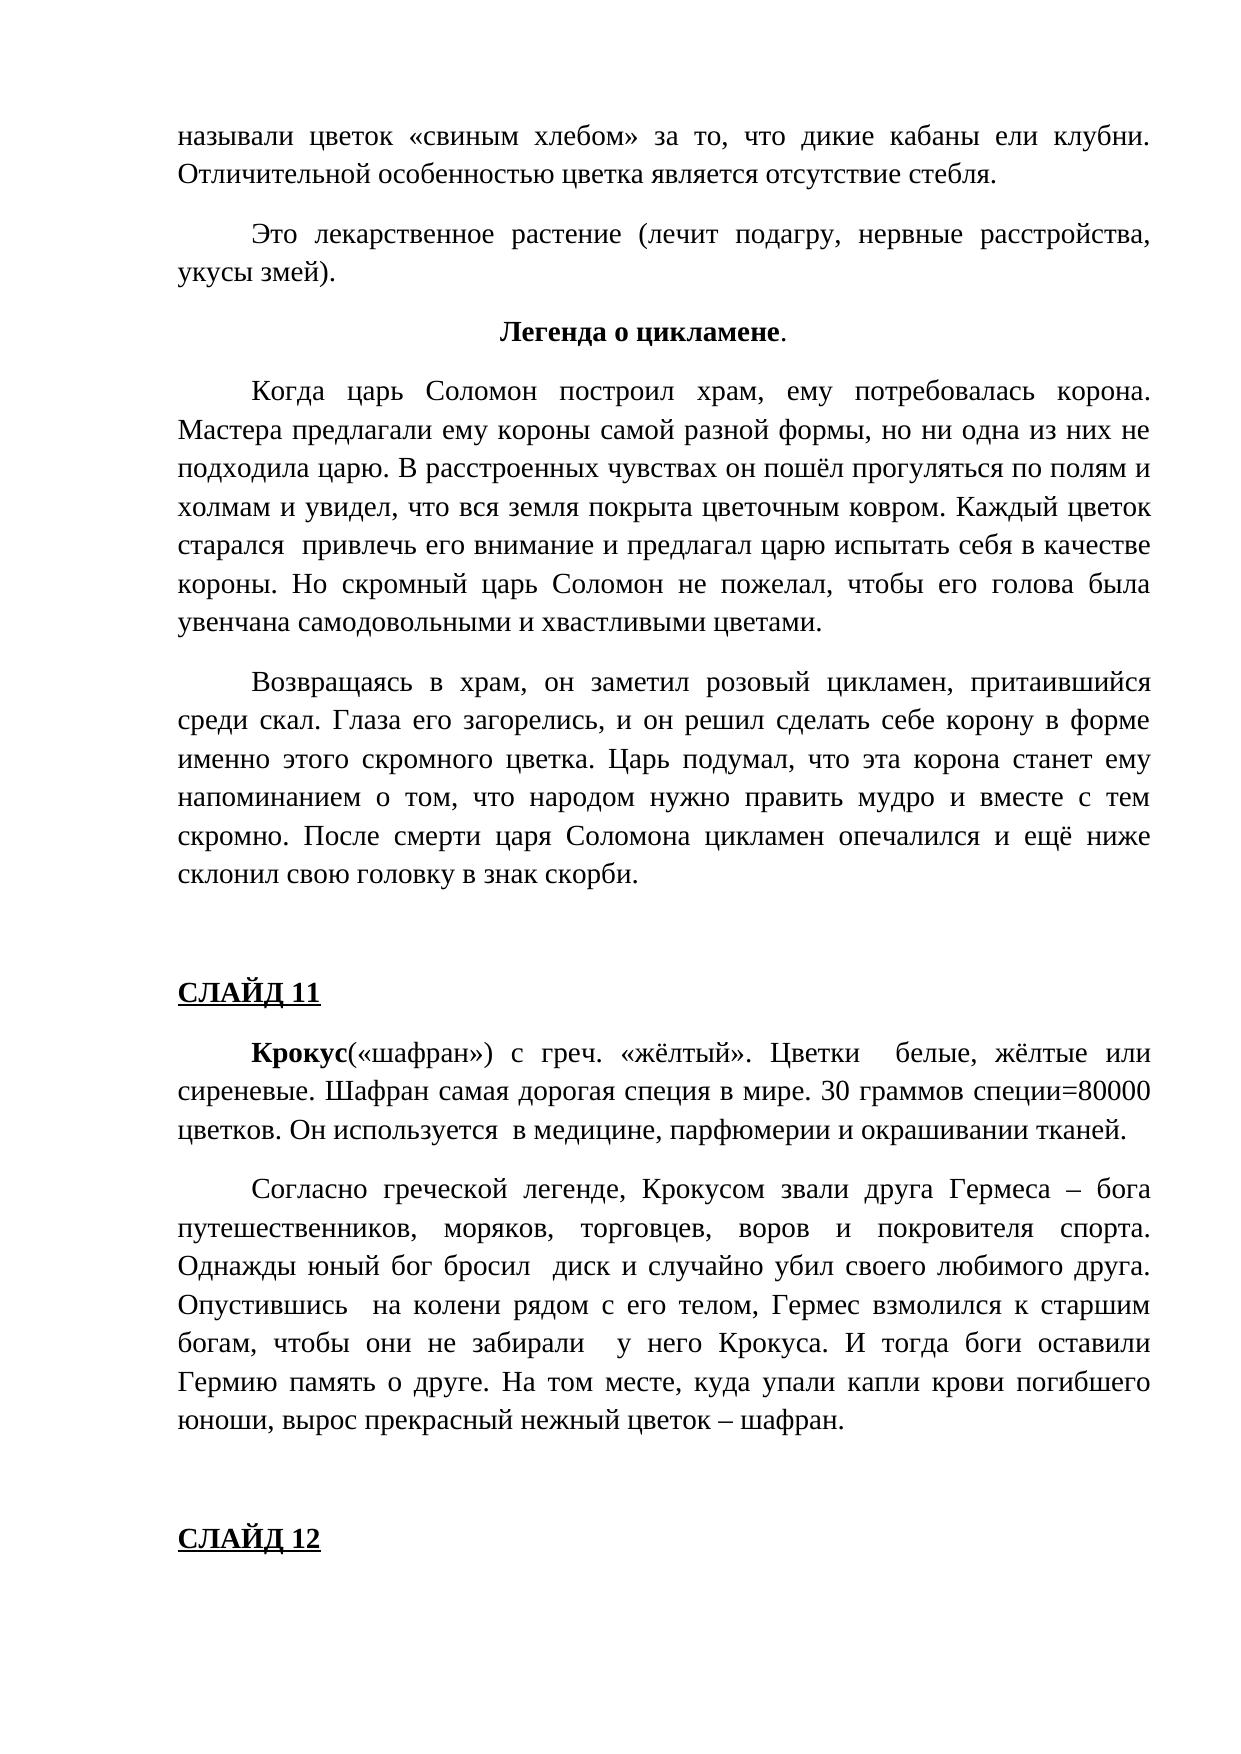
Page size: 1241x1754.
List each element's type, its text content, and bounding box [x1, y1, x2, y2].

text СЛАЙД 12 [177, 1521, 1152, 1555]
text Легенда о цикламене. [251, 314, 1152, 347]
text Возвращаясь в храм, он заметил розовый цикламен, притаившийся среди скал. Глаза его загорелись, и он решил сделать себе корону в форме именно этого скромного цветка. Царь подумал, что эта корона станет ему напоминанием о том, что народом нужно править мудро и вместе с тем скромно. После смерти царя Соломона цикламен опечалился и ещё ниже склонил свою головку в знак скорби. [177, 664, 1152, 890]
text СЛАЙД 11 [177, 975, 1152, 1009]
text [177, 118, 1152, 190]
text Это лекарственное растение (лечит подагру, нервные расстройства, укусы змей). [177, 216, 1152, 288]
text Согласно греческой легенде, Крокусом звали друга Гермеса – бога путешественников, моряков, торговцев, воров и покровителя спорта. Однажды юный бог бросил диск и случайно убил своего любимого друга. Опустившись на колени рядом с его телом, Гермес взмолился к старшим богам, чтобы они не забирали у него Крокуса. И тогда боги оставили Гермию память о друге. На том месте, куда упали капли крови погибшего юноши, вырос прекрасный нежный цветок – шафран. [177, 1171, 1152, 1436]
text Когда царь Соломон построил храм, ему потребовалась корона. Мастера предлагали ему короны самой разной формы, но ни одна из них не подходила царю. В расстроенных чувствах он пошёл прогуляться по полям и холмам и увидел, что вся земля покрыта цветочным ковром. Каждый цветок старался привлечь его внимание и предлагал царю испытать себя в качестве короны. Но скромный царь Соломон не пожелал, чтобы его голова была увенчана самодовольными и хвастливыми цветами. [177, 373, 1152, 638]
text Крокус(«шафран») с греч. «жёлтый». Цветки белые, жёлтые или сиреневые. Шафран самая дорогая специя в мире. 30 граммов специи=80000 цветков. Он используется в медицине, парфюмерии и окрашивании тканей. [177, 1035, 1152, 1145]
